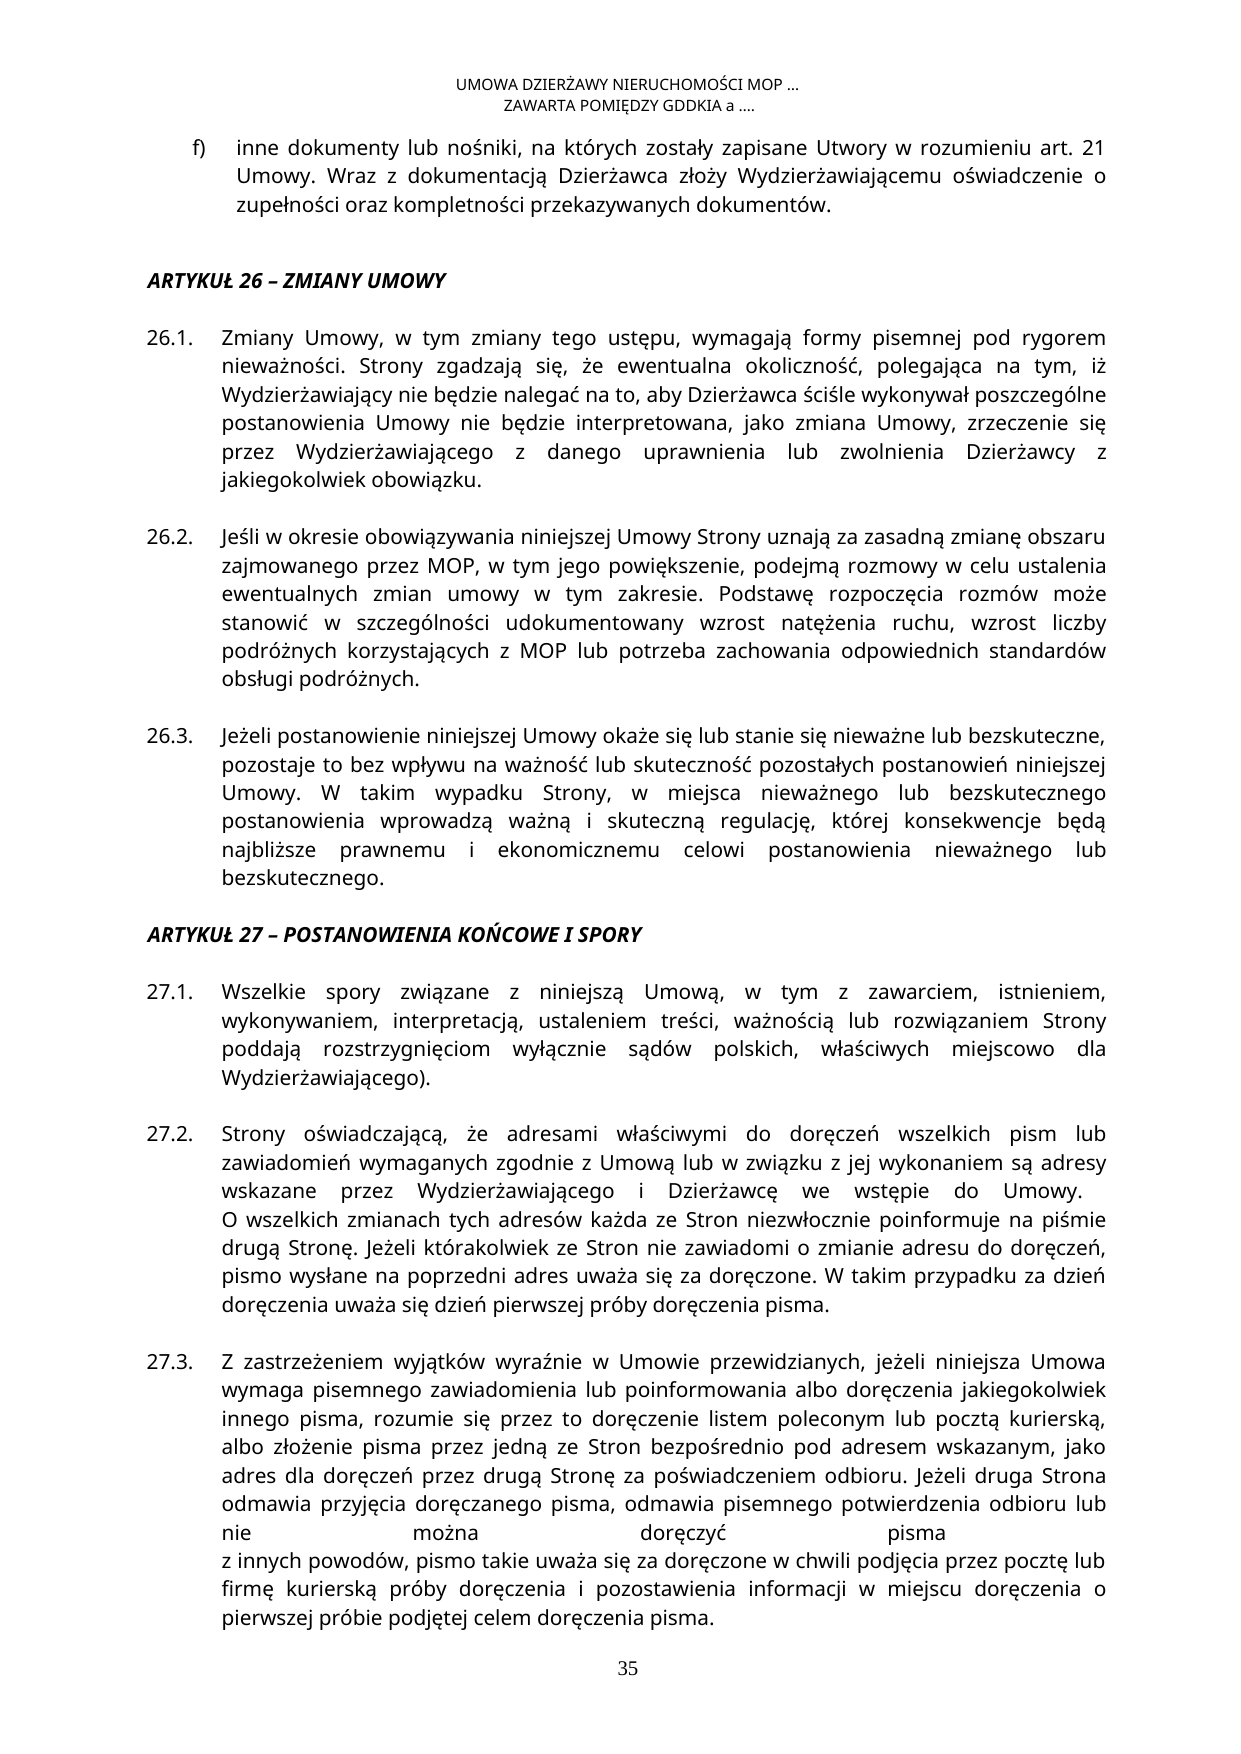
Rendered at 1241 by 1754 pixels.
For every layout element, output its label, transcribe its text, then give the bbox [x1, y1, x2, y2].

list Strony oświadczającą, że adresami właściwymi do doręczeń wszelkich pism lub zawiadomień wymaganych zgodnie z Umową lub w związku z jej wykonaniem są adresy wskazane przez Wydzierżawiającego i Dzierżawcę we wstępie do Umowy. O wszelkich zmianach tych adresów każda ze Stron niezwłocznie poinformuje na piśmie drugą Stronę. Jeżeli którakolwiek ze Stron nie zawiadomi o zmianie adresu do doręczeń, pismo wysłane na poprzedni adres uważa się za doręczone. W takim przypadku za dzień doręczenia uważa się dzień pierwszej próby doręczenia pisma. [146, 1119, 1107, 1318]
list Jeżeli postanowienie niniejszej Umowy okaże się lub stanie się nieważne lub bezskuteczne, pozostaje to bez wpływu na ważność lub skuteczność pozostałych postanowień niniejszej Umowy. W takim wypadku Strony, w miejsca nieważnego lub bezskutecznego postanowienia wprowadzą ważną i skuteczną regulację, której konsekwencje będą najbliższe prawnemu i ekonomicznemu celowi postanowienia nieważnego lub bezskutecznego. [146, 721, 1107, 892]
list Z zastrzeżeniem wyjątków wyraźnie w Umowie przewidzianych, jeżeli niniejsza Umowa wymaga pisemnego zawiadomienia lub poinformowania albo doręczenia jakiegokolwiek innego pisma, rozumie się przez to doręczenie listem poleconym lub pocztą kurierską, albo złożenie pisma przez jedną ze Stron bezpośrednio pod adresem wskazanym, jako adres dla doręczeń przez drugą Stronę za poświadczeniem odbioru. Jeżeli druga Strona odmawia przyjęcia doręczanego pisma, odmawia pisemnego potwierdzenia odbioru lub nie można doręczyć pisma z innych powodów, pismo takie uważa się za doręczone w chwili podjęcia przez pocztę lub firmę kurierską próby doręczenia i pozostawienia informacji w miejscu doręczenia o pierwszej próbie podjętej celem doręczenia pisma. [146, 1347, 1107, 1631]
list Jeśli w okresie obowiązywania niniejszej Umowy Strony uznają za zasadną zmianę obszaru zajmowanego przez MOP, w tym jego powiększenie, podejmą rozmowy w celu ustalenia ewentualnych zmian umowy w tym zakresie. Podstawę rozpoczęcia rozmów może stanowić w szczególności udokumentowany wzrost natężenia ruchu, wzrost liczby podróżnych korzystających z MOP lub potrzeba zachowania odpowiednich standardów obsługi podróżnych. [146, 522, 1107, 693]
list Wszelkie spory związane z niniejszą Umową, w tym z zawarciem, istnieniem, wykonywaniem, interpretacją, ustaleniem treści, ważnością lub rozwiązaniem Strony poddają rozstrzygnięciom wyłącznie sądów polskich, właściwych miejscowo dla Wydzierżawiającego). [146, 977, 1107, 1091]
list Zmiany Umowy, w tym zmiany tego ustępu, wymagają formy pisemnej pod rygorem nieważności. Strony zgadzają się, że ewentualna okoliczność, polegająca na tym, iż Wydzierżawiający nie będzie nalegać na to, aby Dzierżawca ściśle wykonywał poszczególne postanowienia Umowy nie będzie interpretowana, jako zmiana Umowy, zrzeczenie się przez Wydzierżawiającego z danego uprawnienia lub zwolnienia Dzierżawcy z jakiegokolwiek obowiązku. [146, 323, 1107, 494]
list inne dokumenty lub nośniki, na których zostały zapisane Utwory w rozumieniu art. 21 Umowy. Wraz z dokumentacją Dzierżawca złoży Wydzierżawiającemu oświadczenie o zupełności oraz kompletności przekazywanych dokumentów. [192, 133, 1107, 218]
subtitle ARTYKUŁ 27 – POSTANOWIENIA KOŃCOWE I SPORY [148, 920, 1107, 949]
subtitle ARTYKUŁ 26 – ZMIANY UMOWY [148, 266, 1107, 295]
